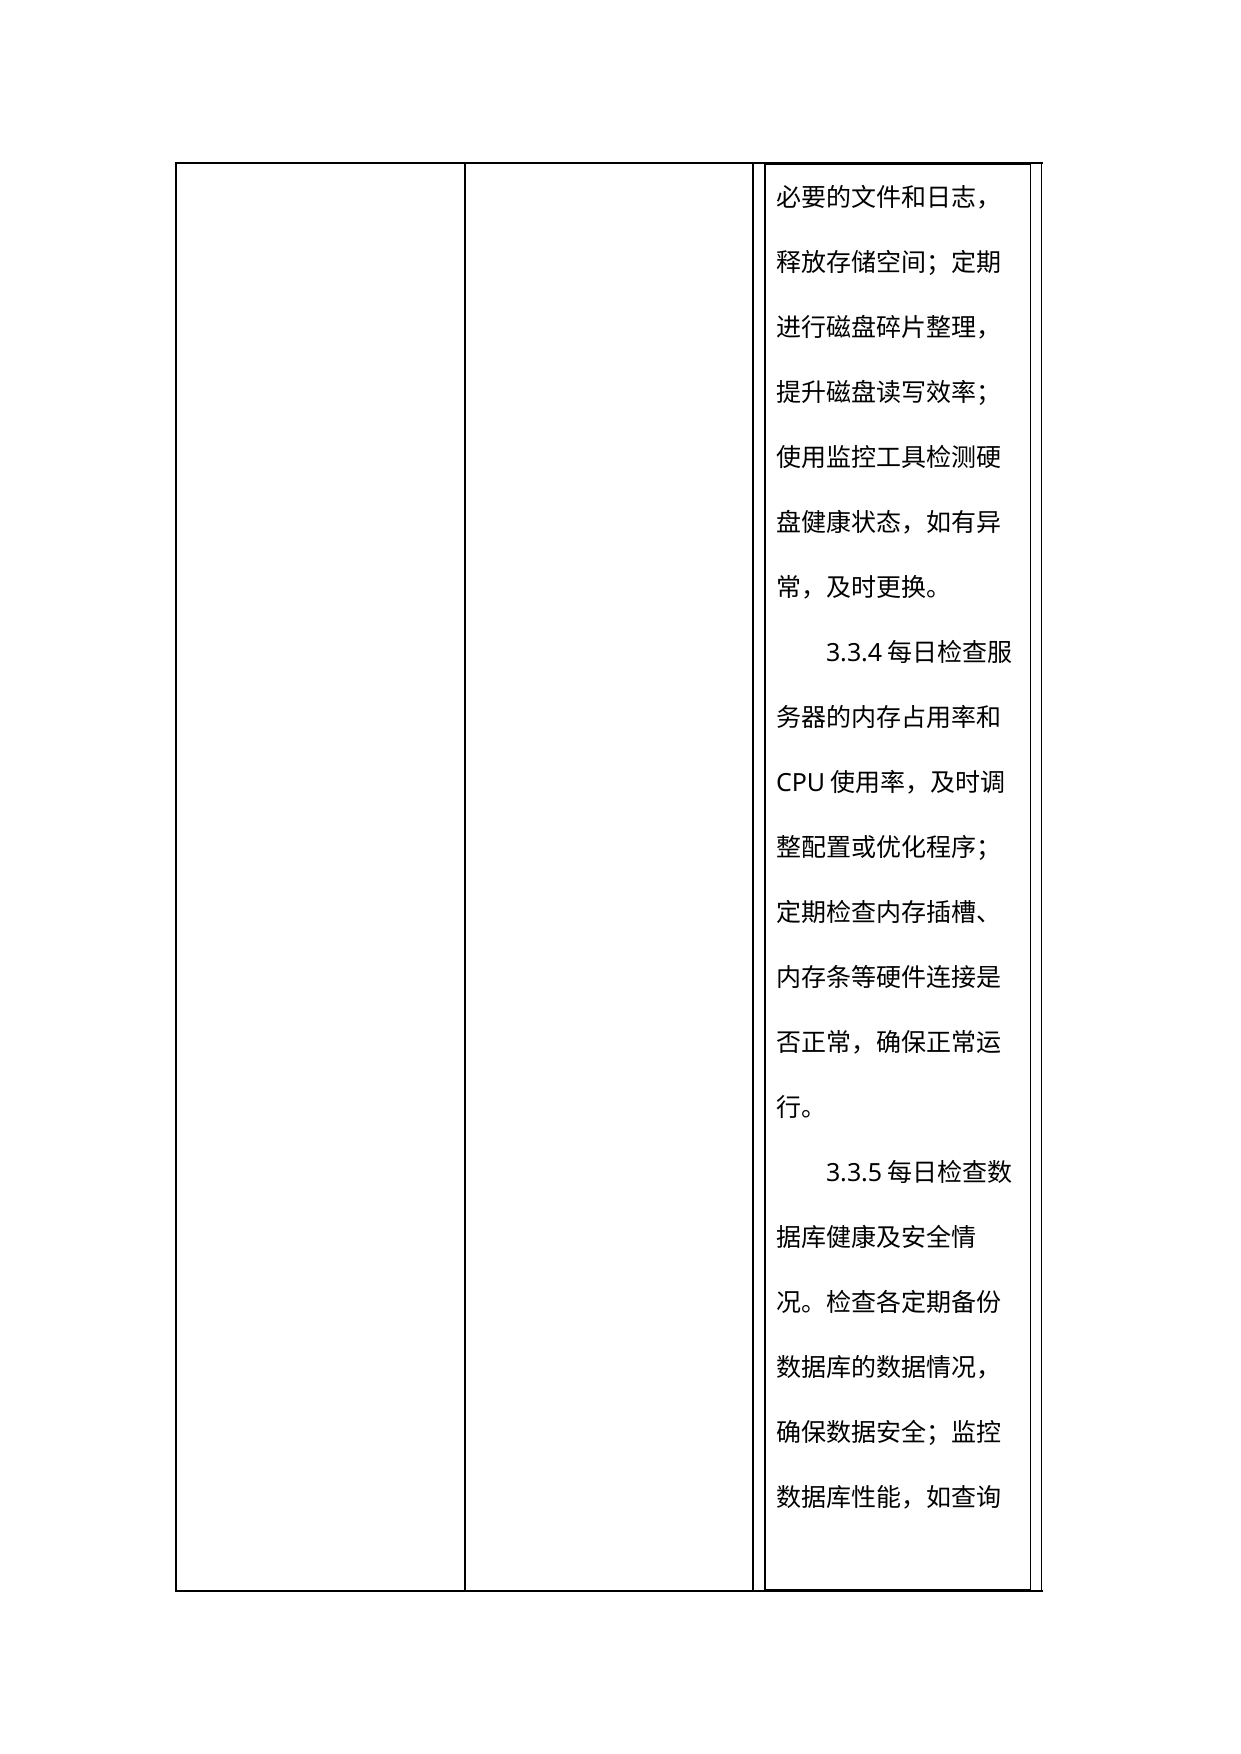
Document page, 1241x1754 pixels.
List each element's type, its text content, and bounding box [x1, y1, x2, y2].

table_cell [754, 164, 764, 1590]
table_cell [466, 164, 752, 1590]
table_cell 1 [177, 164, 464, 1590]
table_cell [766, 165, 1030, 1589]
table_cell [1031, 164, 1041, 1590]
